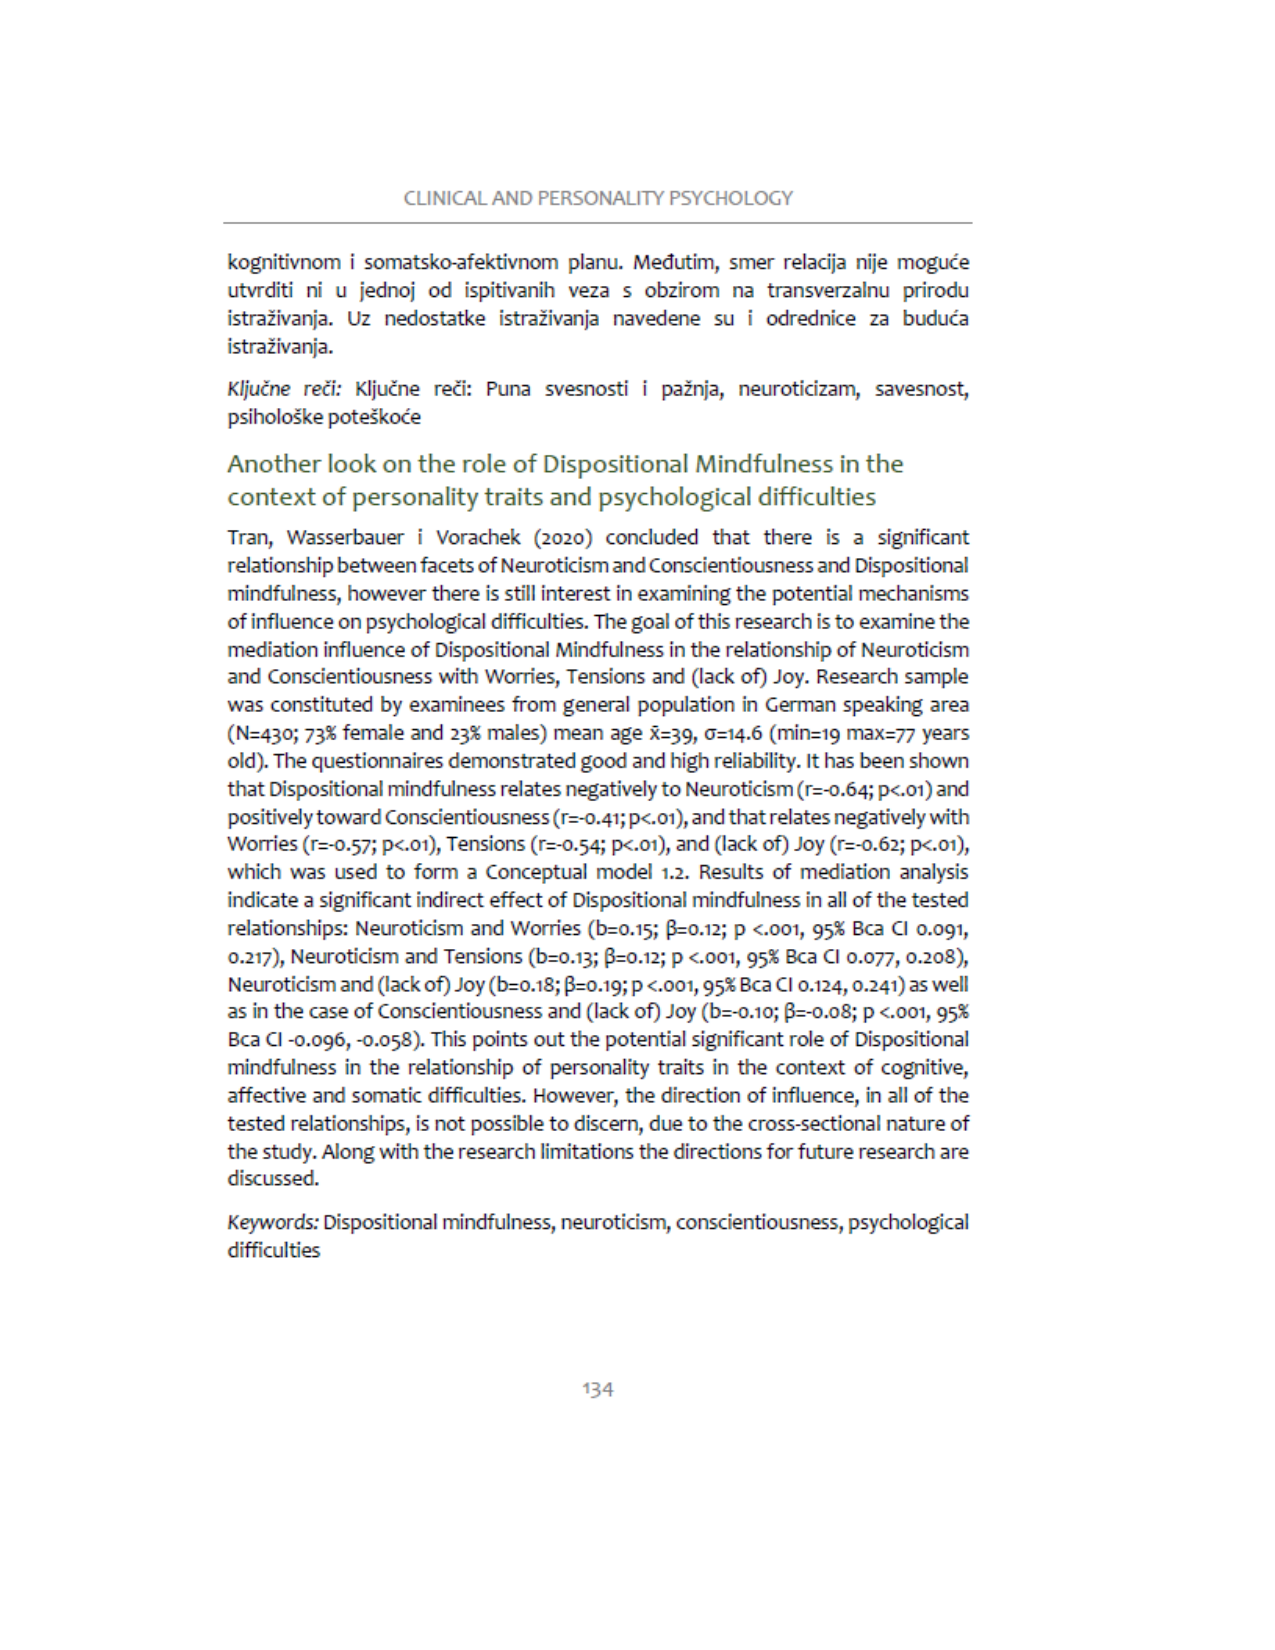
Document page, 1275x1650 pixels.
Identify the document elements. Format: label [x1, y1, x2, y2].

picture [150, 150, 1048, 1439]
